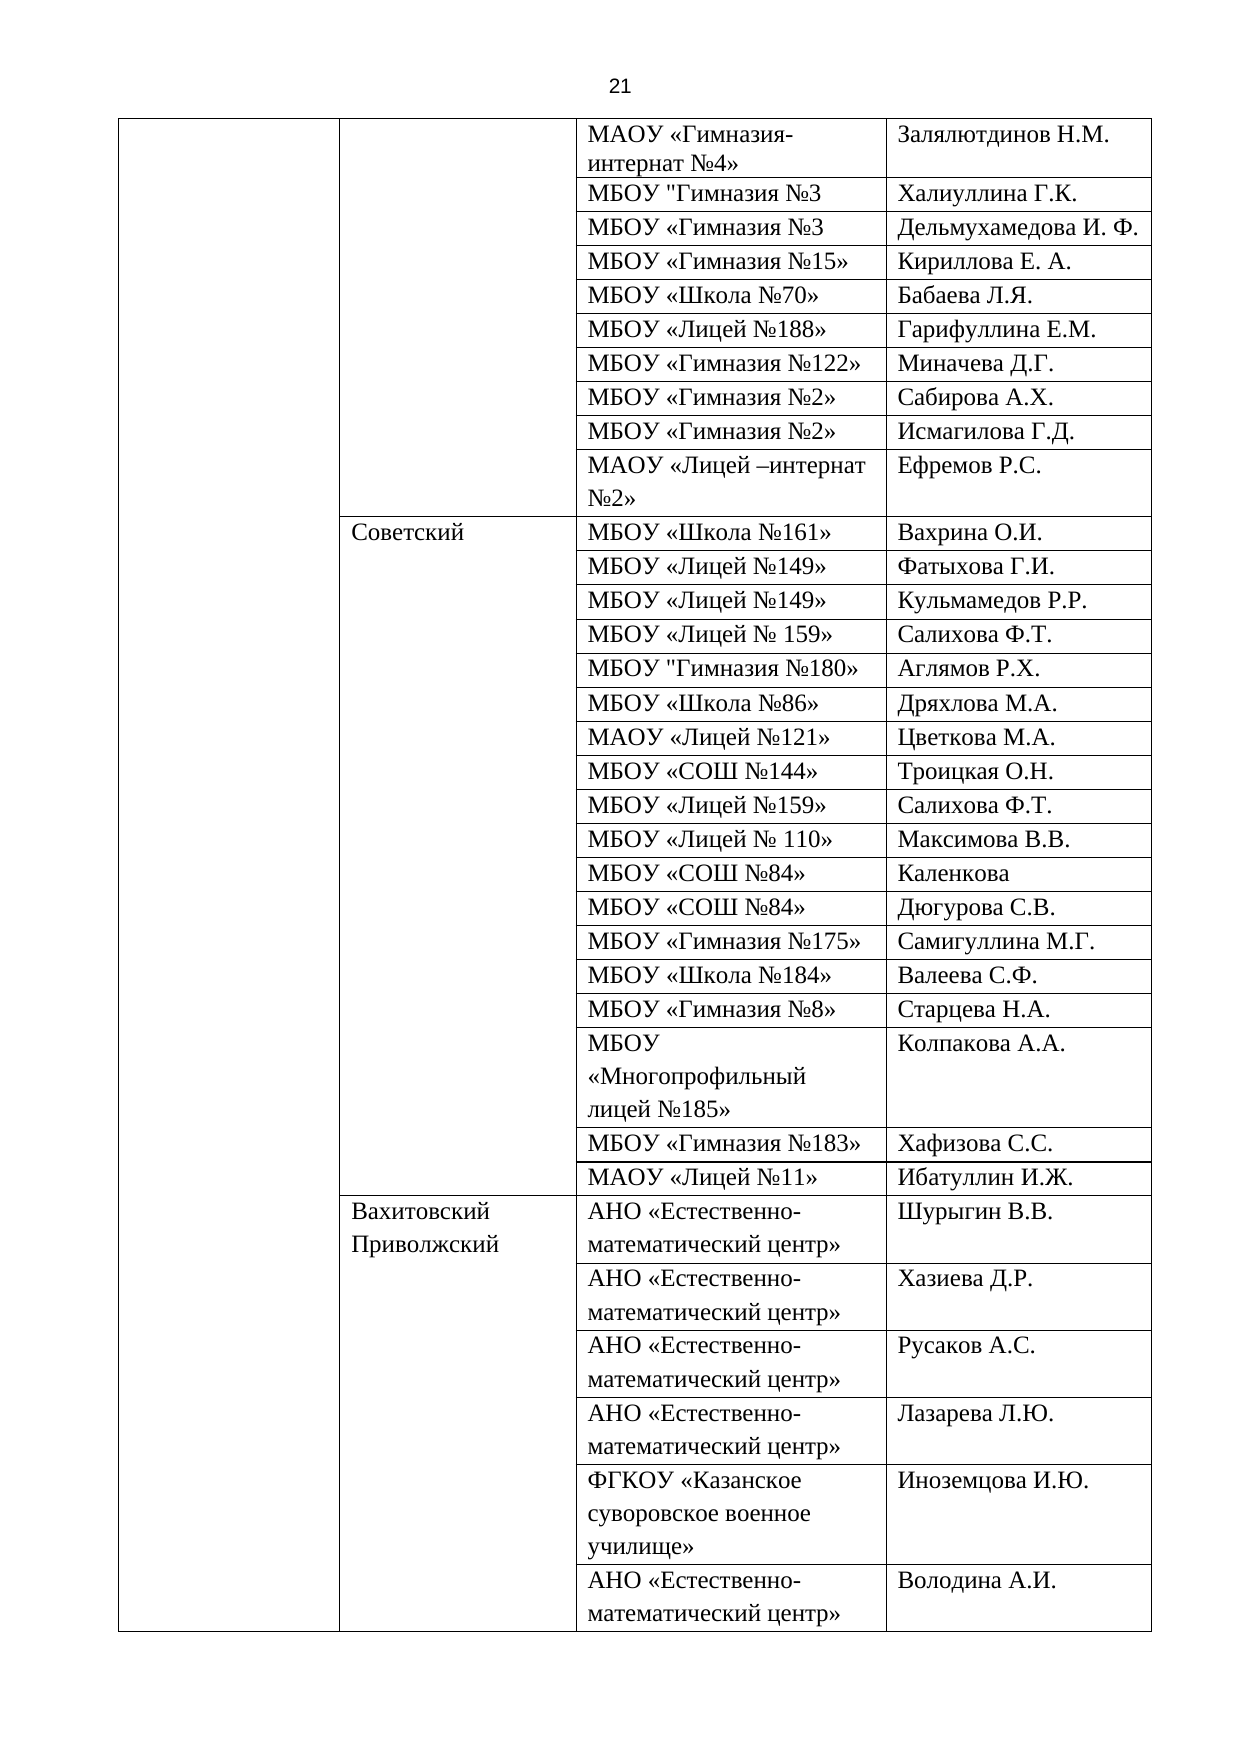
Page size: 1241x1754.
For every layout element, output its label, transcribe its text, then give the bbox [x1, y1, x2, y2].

table_cell МБОУ «Гимназия №15» [577, 246, 886, 279]
table_cell Шурыгин В.В. [887, 1196, 1151, 1262]
table_cell Вахрина О.И. [887, 517, 1151, 550]
table_cell АНО «Естественно-математический центр» [577, 1331, 886, 1397]
table_cell МБОУ «Гимназия №175» [577, 926, 886, 959]
table_cell Бабаева Л.Я. [887, 280, 1151, 313]
table_cell Колпакова А.А. [887, 1028, 1151, 1127]
table_cell Каленкова [887, 858, 1151, 891]
table_cell Иноземцова И.Ю. [887, 1465, 1151, 1564]
table_cell МБОУ «Гимназия №8» [577, 994, 886, 1027]
table_cell Дельмухамедова И. Ф. [887, 212, 1151, 245]
table_cell Троицкая О.Н. [887, 756, 1151, 789]
table_cell Самигуллина М.Г. [887, 926, 1151, 959]
table_cell Хазиева Д.Р. [887, 1264, 1151, 1329]
table_cell Старцева Н.А. [887, 994, 1151, 1027]
table_cell МБОУ "Гимназия №3 [577, 178, 886, 211]
table_cell Залялютдинов Н.М. [887, 119, 1151, 177]
table_cell МБОУ «Гимназия №183» [577, 1128, 886, 1161]
table_cell Володина А.И. [887, 1565, 1151, 1631]
table_cell Лазарева Л.Ю. [887, 1398, 1151, 1464]
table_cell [577, 1565, 886, 1631]
table_cell Вахитовский Приволжский [340, 1196, 576, 1631]
table_cell МБОУ «СОШ №84» [577, 892, 886, 925]
table_cell Фатыхова Г.И. [887, 551, 1151, 584]
table_cell МБОУ "Гимназия №180» [577, 654, 886, 687]
table_cell МБОУ «Лицей № 110» [577, 824, 886, 857]
table_cell МБОУ «Лицей №188» [577, 314, 886, 347]
table_cell Аглямов Р.Х. [887, 654, 1151, 687]
table_cell МАОУ «Лицей –интернат №2» [577, 450, 886, 516]
table_cell Дряхлова М.А. [887, 688, 1151, 721]
table_cell Кириллова Е. А. [887, 246, 1151, 279]
table_cell Исмагилова Г.Д. [887, 416, 1151, 449]
table_cell МБОУ «Гимназия №3 [577, 212, 886, 245]
table_cell МБОУ «Школа №184» [577, 960, 886, 993]
table_cell Ефремов Р.С. [887, 450, 1151, 516]
table_cell МБОУ «Лицей №149» [577, 551, 886, 584]
table_cell Гарифуллина Е.М. [887, 314, 1151, 347]
table_cell МБОУ «Гимназия №2» [577, 416, 886, 449]
table_cell Салихова Ф.Т. [887, 620, 1151, 652]
table_cell Миначева Д.Г. [887, 348, 1151, 381]
table_cell Цветкова М.А. [887, 722, 1151, 755]
table_cell МБОУ «Гимназия №2» [577, 382, 886, 415]
table_cell АНО «Естественно-математический центр» [577, 1398, 886, 1464]
table_cell МБОУ «Школа №161» [577, 517, 886, 550]
table_cell МБОУ «Многопрофильный лицей №185» [577, 1028, 886, 1127]
table_cell МБОУ «Лицей № 159» [577, 620, 886, 652]
table_cell ФГКОУ «Казанское суворовское военное училище» [577, 1465, 886, 1564]
table_cell Советский [340, 517, 576, 1195]
table_cell Валеева С.Ф. [887, 960, 1151, 993]
table_cell Хафизова С.С. [887, 1128, 1151, 1161]
table_cell Русаков А.С. [887, 1331, 1151, 1397]
table_cell МБОУ «Лицей №149» [577, 585, 886, 618]
table_cell МБОУ «Школа №70» [577, 280, 886, 313]
table_cell АНО «Естественно-математический центр» [577, 1196, 886, 1262]
table_cell АНО «Естественно-математический центр» [577, 1264, 886, 1329]
table_cell Дюгурова С.В. [887, 892, 1151, 925]
table_cell МБОУ «СОШ №144» [577, 756, 886, 789]
table_cell МБОУ «СОШ №84» [577, 858, 886, 891]
table_cell Кульмамедов Р.Р. [887, 585, 1151, 618]
table_cell МБОУ «Лицей №159» [577, 790, 886, 823]
table_cell Ибатуллин И.Ж. [887, 1163, 1151, 1195]
table_cell Халиуллина Г.К. [887, 178, 1151, 211]
table_cell Максимова В.В. [887, 824, 1151, 857]
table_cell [577, 119, 886, 177]
table_cell МАОУ «Лицей №11» [577, 1163, 886, 1195]
table_cell МАОУ «Лицей №121» [577, 722, 886, 755]
table_cell Салихова Ф.Т. [887, 790, 1151, 823]
table_cell МБОУ «Школа №86» [577, 688, 886, 721]
table_cell Сабирова А.Х. [887, 382, 1151, 415]
table_cell МБОУ «Гимназия №122» [577, 348, 886, 381]
